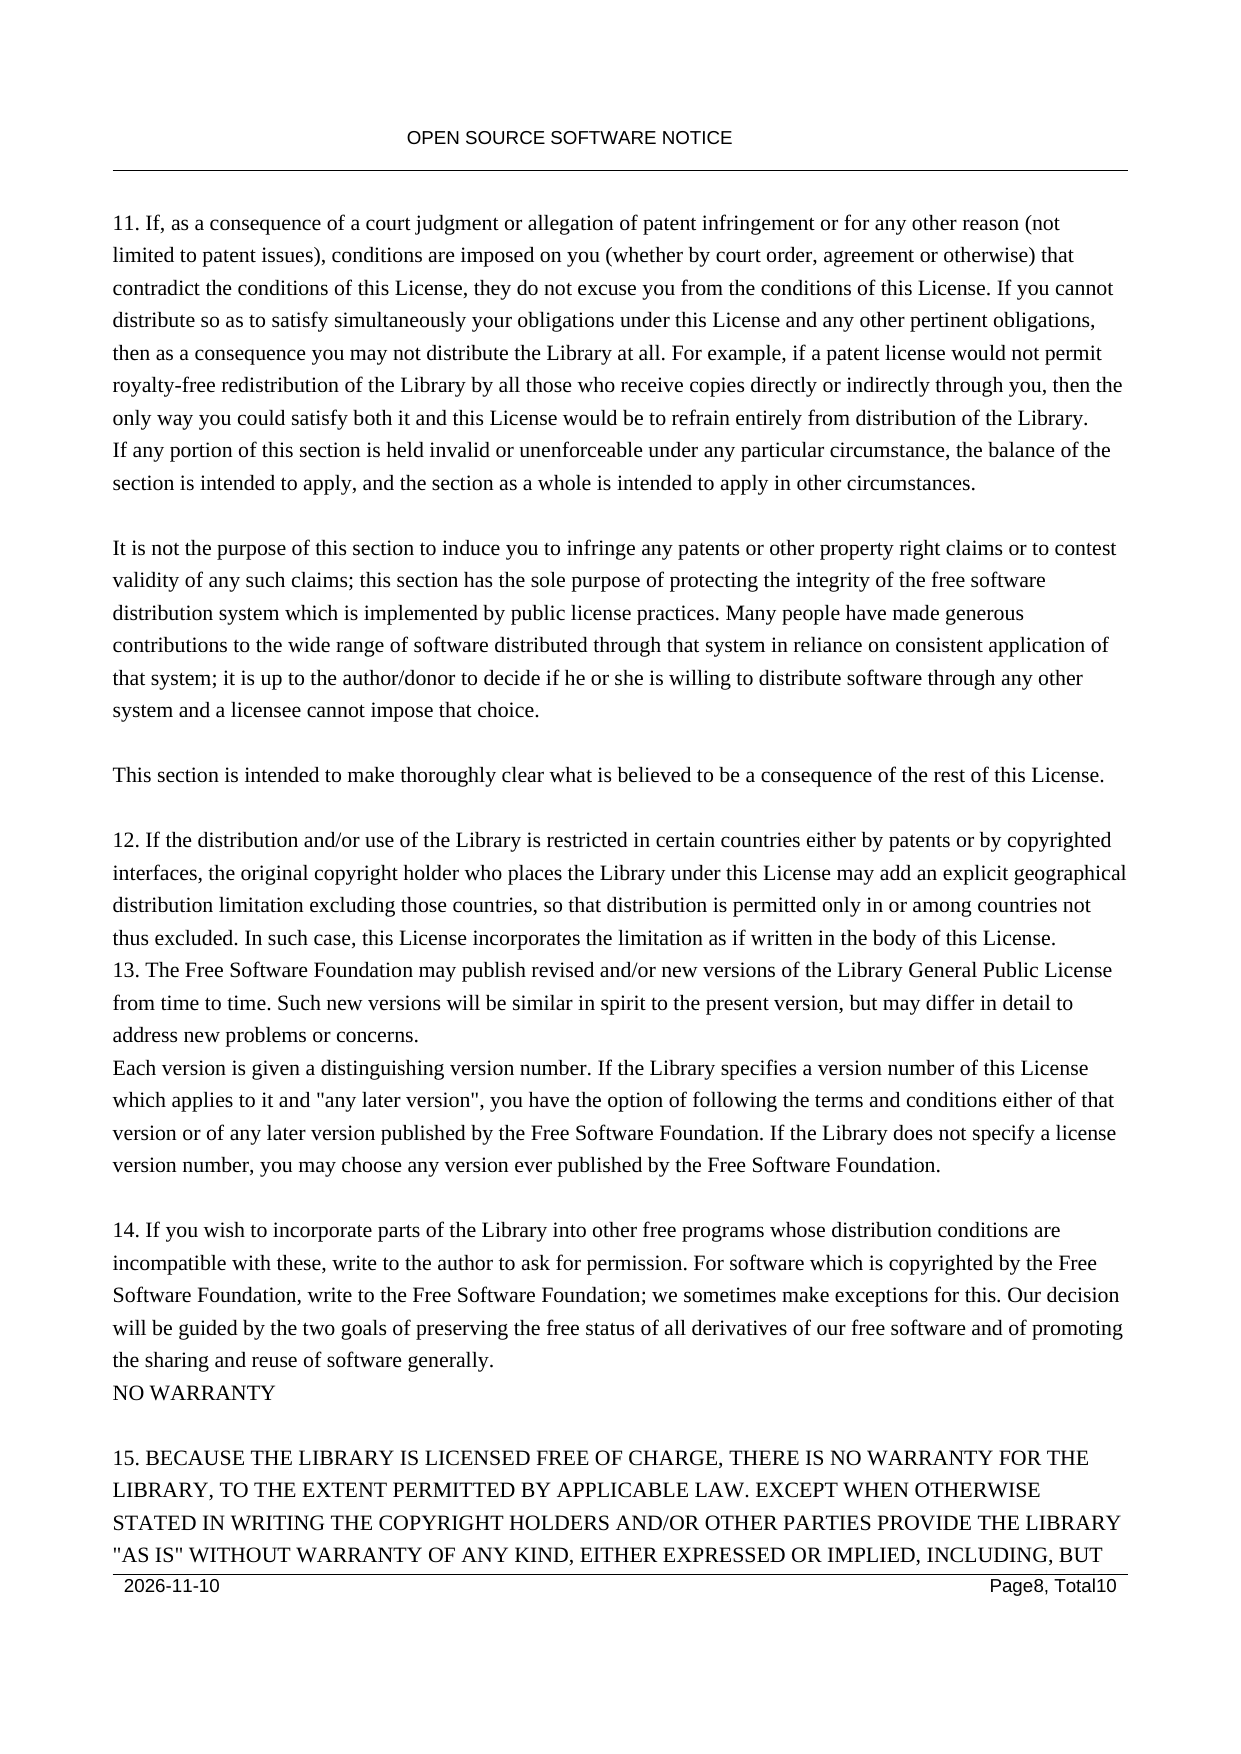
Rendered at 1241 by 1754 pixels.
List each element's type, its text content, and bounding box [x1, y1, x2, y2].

text 13. The Free Software Foundation may publish revised and/or new versions of the Library General Public License from time to time. Such new versions will be similar in spirit to the present version, but may differ in detail to address new problems or concerns. [112, 954, 1128, 1051]
text 14. If you wish to incorporate parts of the Library into other free programs whose distribution conditions are incompatible with these, write to the author to ask for permission. For software which is copyrighted by the Free Software Foundation, write to the Free Software Foundation; we sometimes make exceptions for this. Our decision will be guided by the two goals of preserving the free status of all derivatives of our free software and of promoting the sharing and reuse of software generally. [112, 1214, 1128, 1376]
text NO WARRANTY [112, 1376, 1128, 1409]
text This section is intended to make thoroughly clear what is believed to be a consequence of the rest of this License. [112, 759, 1128, 791]
text Each version is given a distinguishing version number. If the Library specifies a version number of this License which applies to it and "any later version", you have the option of following the terms and conditions either of that version or of any later version published by the Free Software Foundation. If the Library does not specify a license version number, you may choose any version ever published by the Free Software Foundation. [112, 1051, 1128, 1181]
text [112, 1441, 1128, 1571]
text It is not the purpose of this section to induce you to infringe any patents or other property right claims or to contest validity of any such claims; this section has the sole purpose of protecting the integrity of the free software distribution system which is implemented by public license practices. Many people have made generous contributions to the wide range of software distributed through that system in reliance on consistent application of that system; it is up to the author/donor to decide if he or she is willing to distribute software through any other system and a licensee cannot impose that choice. [112, 531, 1128, 726]
text 12. If the distribution and/or use of the Library is restricted in certain countries either by patents or by copyrighted interfaces, the original copyright holder who places the Library under this License may add an explicit geographical distribution limitation excluding those countries, so that distribution is permitted only in or among countries not thus excluded. In such case, this License incorporates the limitation as if written in the body of this License. [112, 824, 1128, 954]
text 11. If, as a consequence of a court judgment or allegation of patent infringement or for any other reason (not limited to patent issues), conditions are imposed on you (whether by court order, agreement or otherwise) that contradict the conditions of this License, they do not excuse you from the conditions of this License. If you cannot distribute so as to satisfy simultaneously your obligations under this License and any other pertinent obligations, then as a consequence you may not distribute the Library at all. For example, if a patent license would not permit royalty-free redistribution of the Library by all those who receive copies directly or indirectly through you, then the only way you could satisfy both it and this License would be to refrain entirely from distribution of the Library. [112, 206, 1128, 434]
text If any portion of this section is held invalid or unenforceable under any particular circumstance, the balance of the section is intended to apply, and the section as a whole is intended to apply in other circumstances. [112, 434, 1128, 499]
